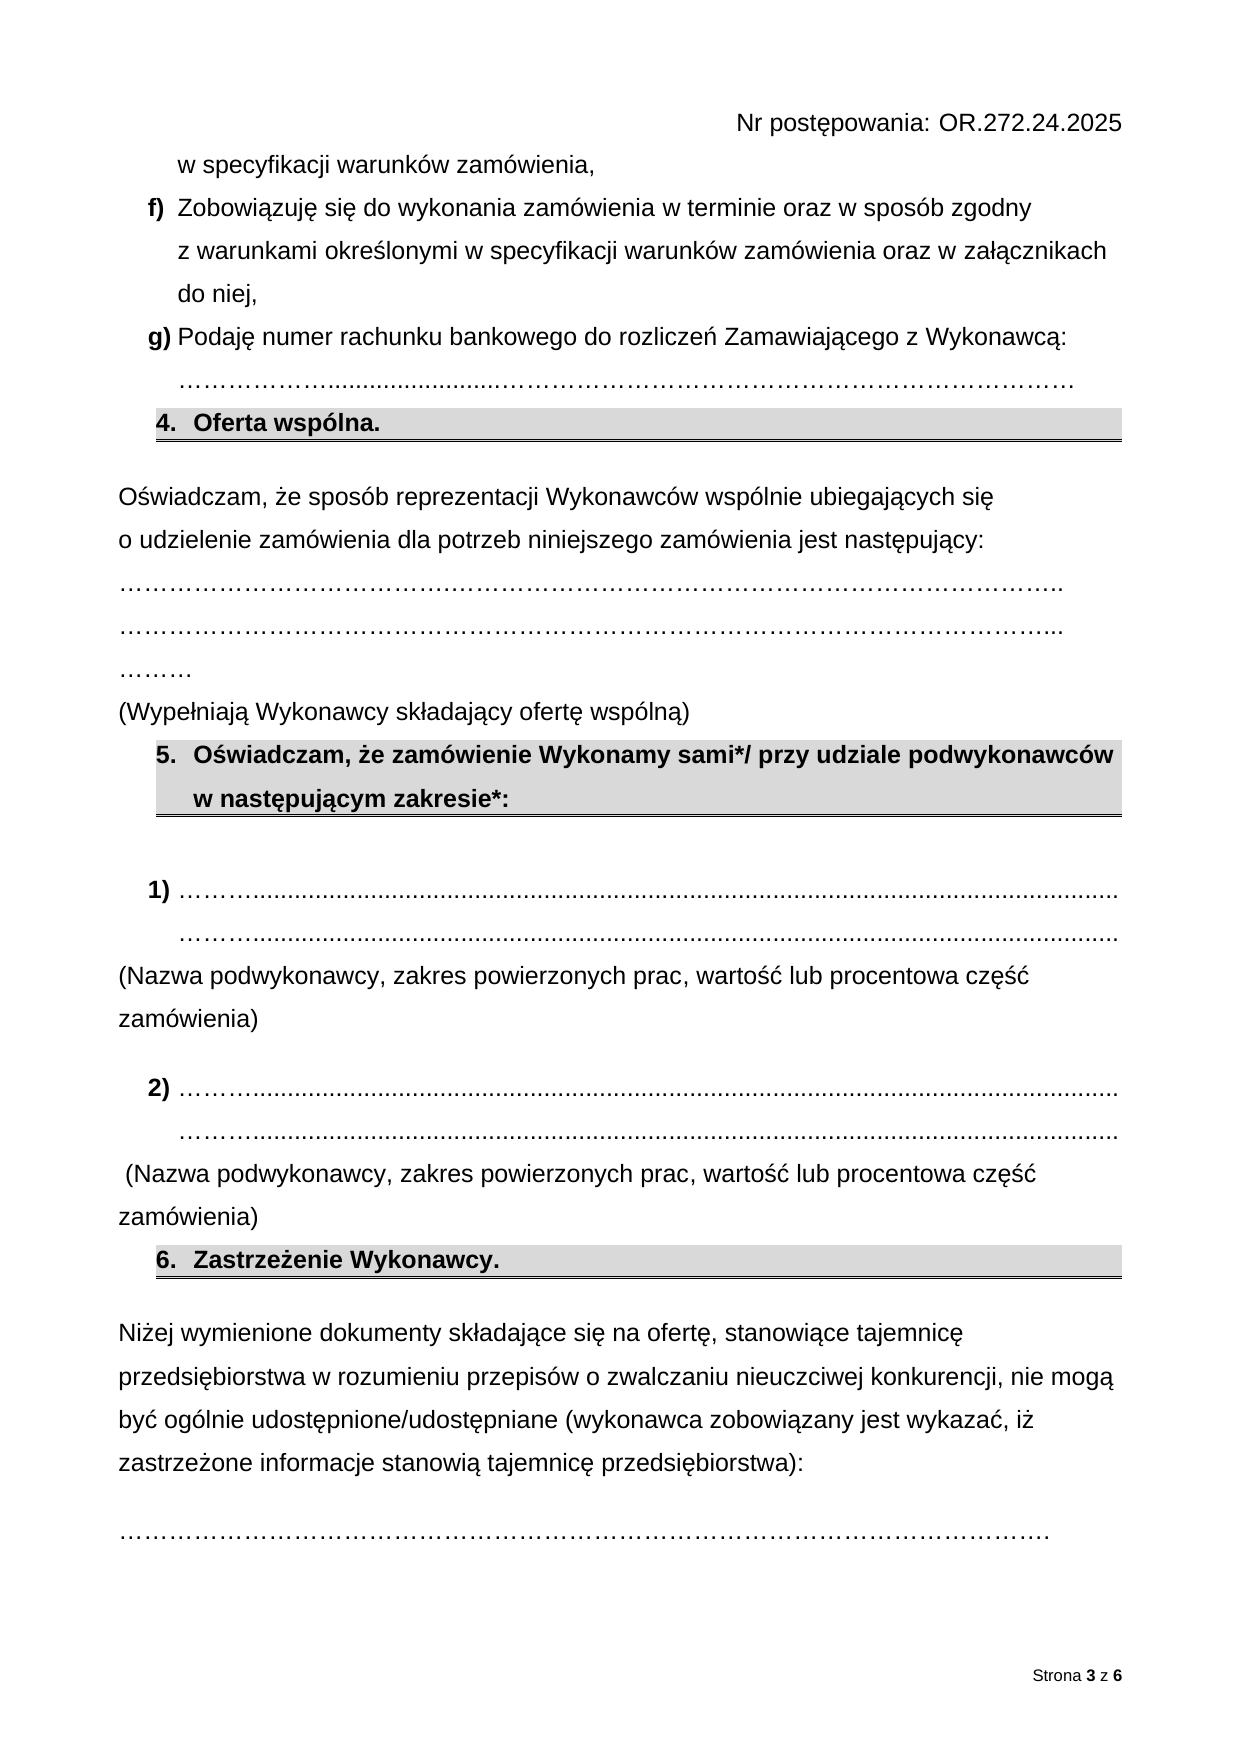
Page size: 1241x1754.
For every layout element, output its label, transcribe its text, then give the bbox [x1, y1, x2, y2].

list ………............................................................................................................................. [177, 1116, 1122, 1144]
text Niżej wymienione dokumenty składające się na ofertę, stanowiące tajemnicę przedsiębiorstwa w rozumieniu przepisów o zwalczaniu nieuczciwej konkurencji, nie mogą być ogólnie udostępnione/udostępniane (wykonawca zobowiązany jest wykazać, iż zastrzeżone informacje stanowią tajemnicę przedsiębiorstwa): [118, 1318, 1122, 1476]
text Oświadczam, że sposób reprezentacji Wykonawców wspólnie ubiegających się o udzielenie zamówienia dla potrzeb niniejszego zamówienia jest następujący: ………………………………….………………………………………………………………..…………………………………………………………………………………………………...……… [118, 482, 1122, 683]
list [148, 149, 1122, 178]
list Oferta wspólna. [156, 408, 1122, 439]
list ………............................................................................................................................. [148, 1072, 1122, 1101]
text (Nazwa podwykonawcy, zakres powierzonych prac, wartość lub procentowa część zamówienia) [118, 1159, 1122, 1231]
text (Wypełniają Wykonawcy składający ofertę wspólną) [118, 697, 1122, 726]
text …………………………………………………………………………………………………. [118, 1516, 1122, 1544]
list ………............................................................................................................................. [148, 875, 1122, 904]
list Zobowiązuję się do wykonania zamówienia w terminie oraz w sposób zgodny z warunkami określonymi w specyfikacji warunków zamówienia oraz w załącznikach do niej, [148, 193, 1122, 308]
list Podaję numer rachunku bankowego do rozliczeń Zamawiającego z Wykonawcą: ……………….........................…………………………………………………………… [148, 322, 1122, 394]
list Oświadczam, że zamówienie Wykonamy sami*/ przy udziale podwykonawców w następującym zakresie*: [156, 740, 1122, 814]
list ………............................................................................................................................. [177, 918, 1122, 947]
list Zastrzeżenie Wykonawcy. [156, 1245, 1122, 1276]
text (Nazwa podwykonawcy, zakres powierzonych prac, wartość lub procentowa część zamówienia) [118, 961, 1122, 1033]
